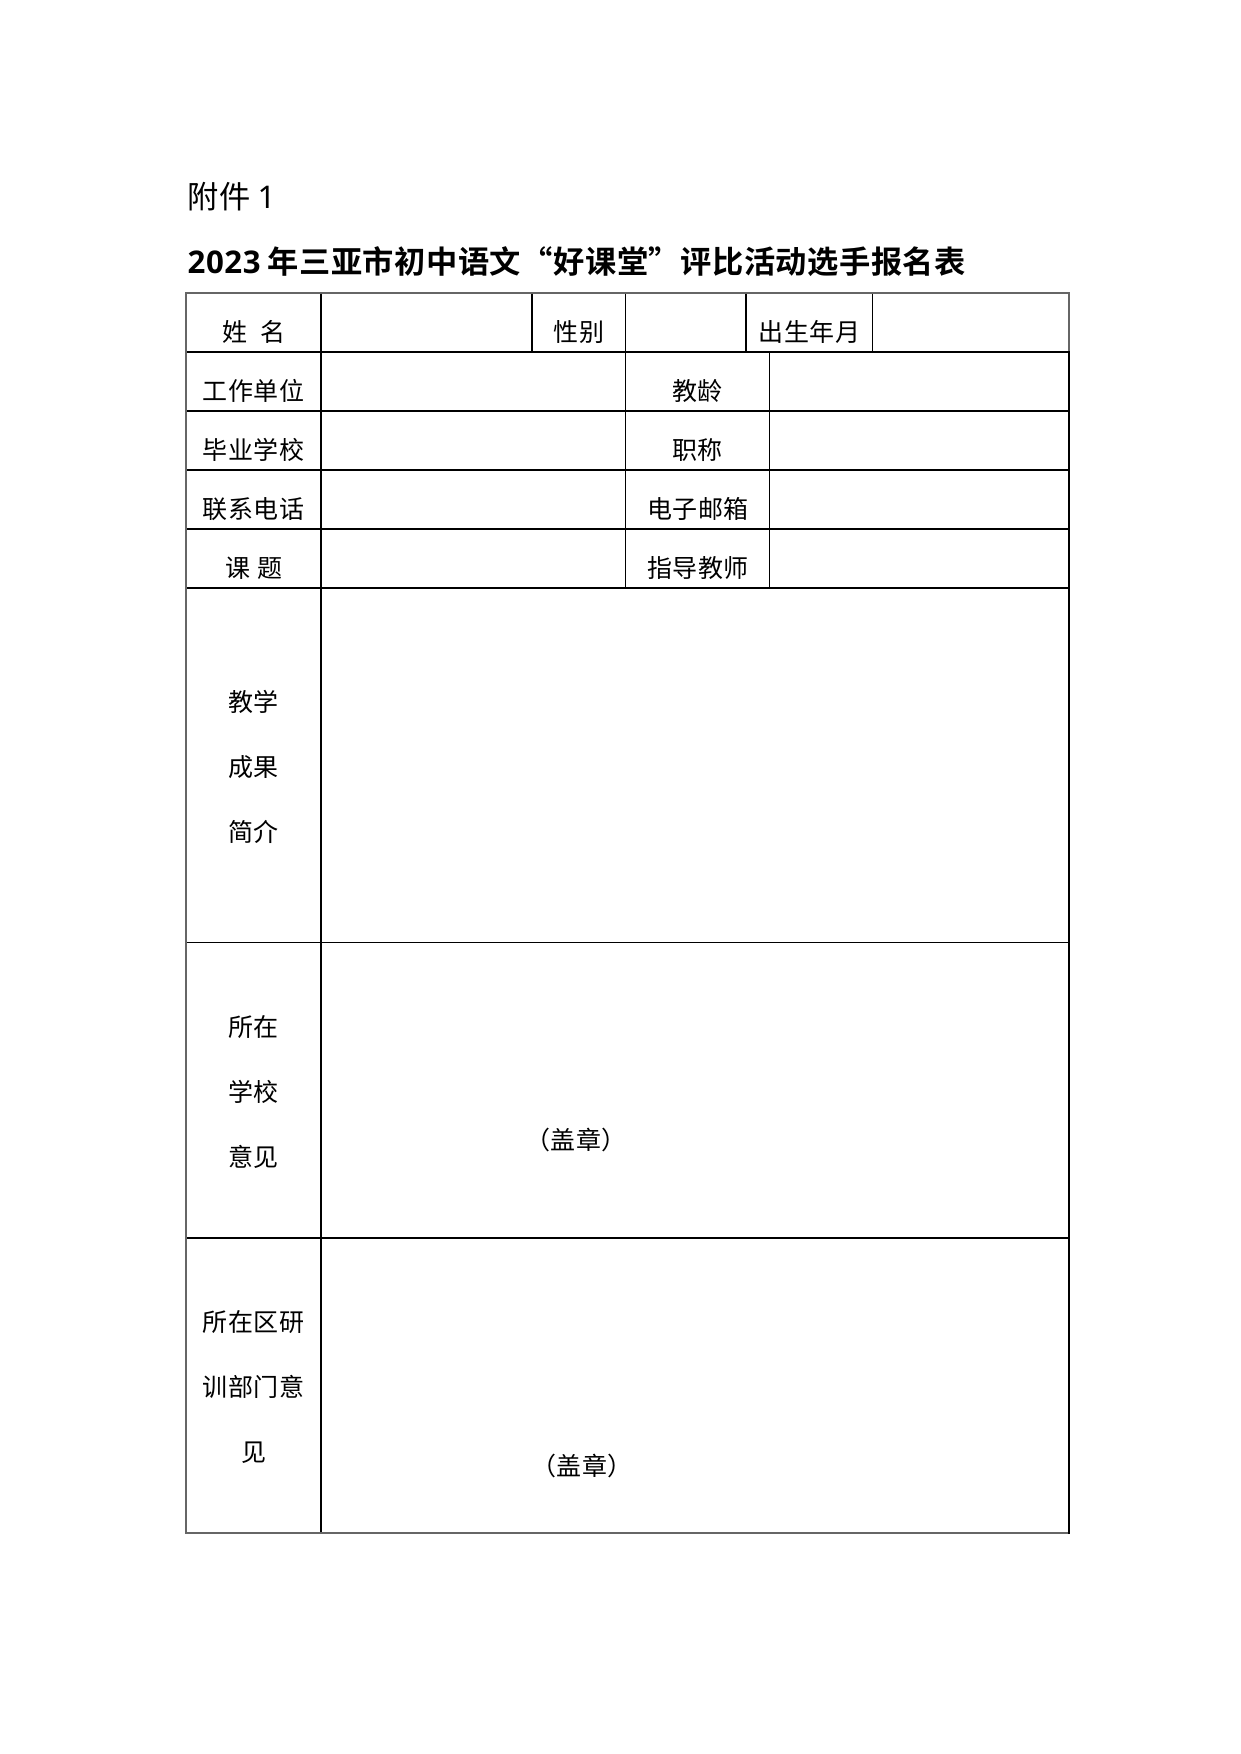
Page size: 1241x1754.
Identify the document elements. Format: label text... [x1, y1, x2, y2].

table_cell [322, 589, 1068, 942]
table_header [626, 294, 745, 351]
text 2023年三亚市初中语文“好课堂”评比活动选手报名表 [187, 227, 1053, 292]
table_cell [322, 530, 625, 587]
table_header [322, 294, 531, 351]
table_header 性别 [533, 294, 625, 351]
table_cell 电子邮箱 [626, 471, 769, 528]
table_header 出生年月 [747, 294, 872, 351]
table_cell 工作单位 [187, 353, 320, 410]
table_cell [322, 412, 625, 469]
table_cell [322, 471, 625, 528]
table_cell （盖章） 年 月 日 [322, 943, 1068, 1237]
table_cell [770, 530, 1068, 587]
table_cell 联系电话 [187, 471, 320, 528]
table_cell [770, 412, 1068, 469]
table_cell 毕业学校 [187, 412, 320, 469]
table_cell [322, 353, 625, 410]
table_cell 职称 [626, 412, 769, 469]
table_cell （盖章） 年 月 日 [322, 1239, 1068, 1532]
table_cell 教学 成果 简介 [187, 589, 320, 942]
table_cell 教龄 [626, 353, 769, 410]
table_cell 指导教师 [626, 530, 769, 587]
text 附件1 [187, 162, 1053, 227]
table_header [873, 294, 1068, 351]
table_cell 所在 学校 意见 [187, 943, 320, 1237]
table_cell 课 题 [187, 530, 320, 587]
table_cell [770, 471, 1068, 528]
table_cell [770, 353, 1068, 410]
table_header 姓 名 [187, 294, 320, 351]
table_cell 所在区研训部门意见 [187, 1239, 320, 1532]
